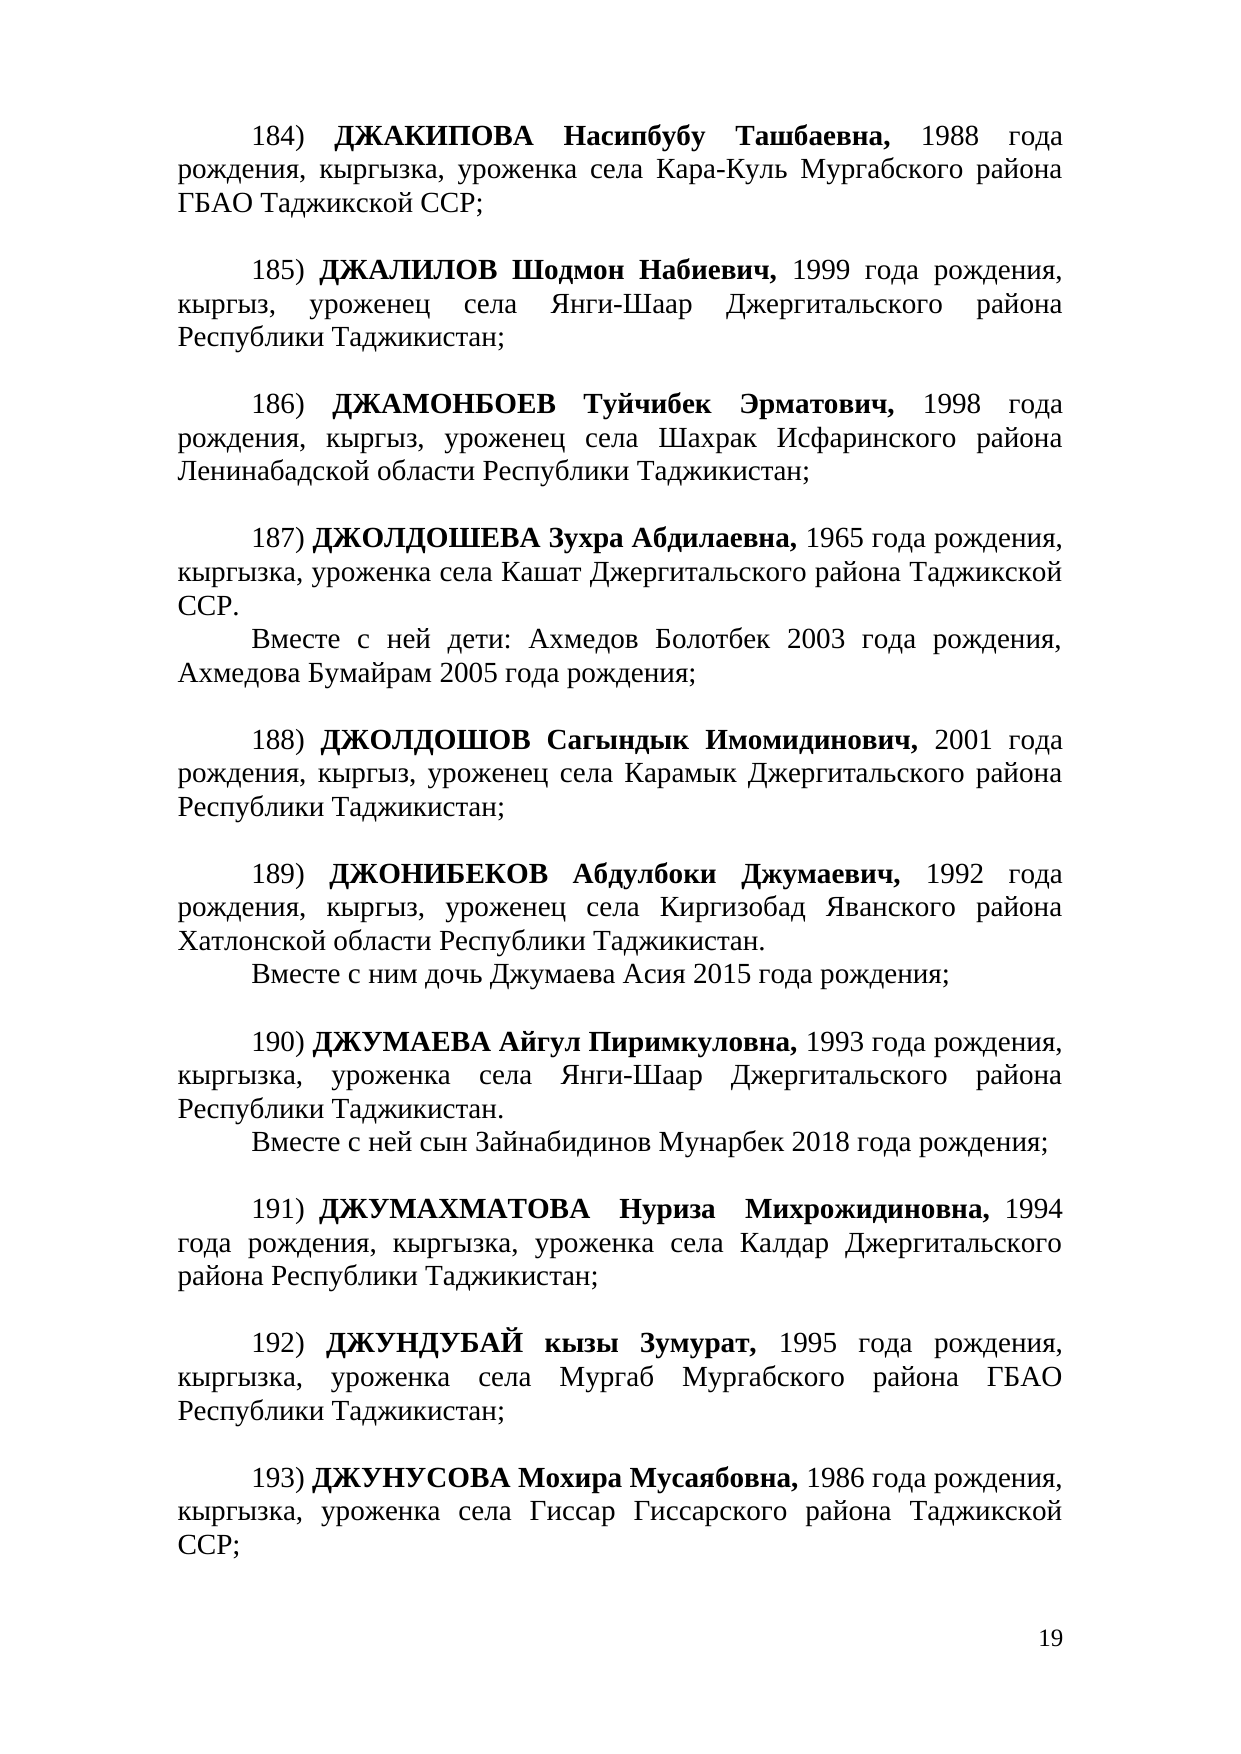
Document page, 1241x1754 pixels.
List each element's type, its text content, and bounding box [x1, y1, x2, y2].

text 186) ДЖАМОНБОЕВ Туйчибек Эрматович, 1998 года рождения, кыргыз, уроженец села Шахрак Исфаринского района Ленинабадской области Республики Таджикистан; [177, 386, 1063, 487]
text 187) ДЖОЛДОШЕВА Зухра Абдилаевна, 1965 года рождения, кыргызка, уроженка села Кашат Джергитальского района Таджикской ССР. [177, 521, 1063, 621]
text Вместе с ней дети: Ахмедов Болотбек 2003 года рождения, Ахмедова Бумайрам 2005 года рождения; [177, 621, 1063, 688]
text 193) ДЖУНУСОВА Мохира Мусаябовна, 1986 года рождения, кыргызка, уроженка села Гиссар Гиссарского района Таджикской ССР; [177, 1460, 1063, 1560]
text 191) ДЖУМАХМАТОВА Нуриза Михрожидиновна, 1994 года рождения, кыргызка, уроженка села Калдар Джергитальского района Республики Таджикистан; [177, 1191, 1063, 1292]
text 188) ДЖОЛДОШОВ Сагындык Имомидинович, 2001 года рождения, кыргыз, уроженец села Карамык Джергитальского района Республики Таджикистан; [177, 722, 1063, 822]
text 189) ДЖОНИБЕКОВ Абдулбоки Джумаевич, 1992 года рождения, кыргыз, уроженец села Киргизобад Яванского района Хатлонской области Республики Таджикистан. [177, 856, 1063, 957]
text Вместе с ней сын Зайнабидинов Мунарбек 2018 года рождения; [177, 1124, 1063, 1158]
text Вместе с ним дочь Джумаева Асия 2015 года рождения; [177, 957, 1063, 990]
text 190) ДЖУМАЕВА Айгул Пиримкуловна, 1993 года рождения, кыргызка, уроженка села Янги-Шаар Джергитальского района Республики Таджикистан. [177, 1024, 1063, 1124]
text 185) ДЖАЛИЛОВ Шодмон Набиевич, 1999 года рождения, кыргыз, уроженец села Янги-Шаар Джергитальского района Республики Таджикистан; [177, 252, 1063, 353]
text 184) ДЖАКИПОВА Насипбубу Ташбаевна, 1988 года рождения, кыргызка, уроженка села Кара-Куль Мургабского района ГБАО Таджикской ССР; [177, 118, 1063, 219]
text 192) ДЖУНДУБАЙ кызы Зумурат, 1995 года рождения, кыргызка, уроженка села Мургаб Мургабского района ГБАО Республики Таджикистан; [177, 1326, 1063, 1426]
